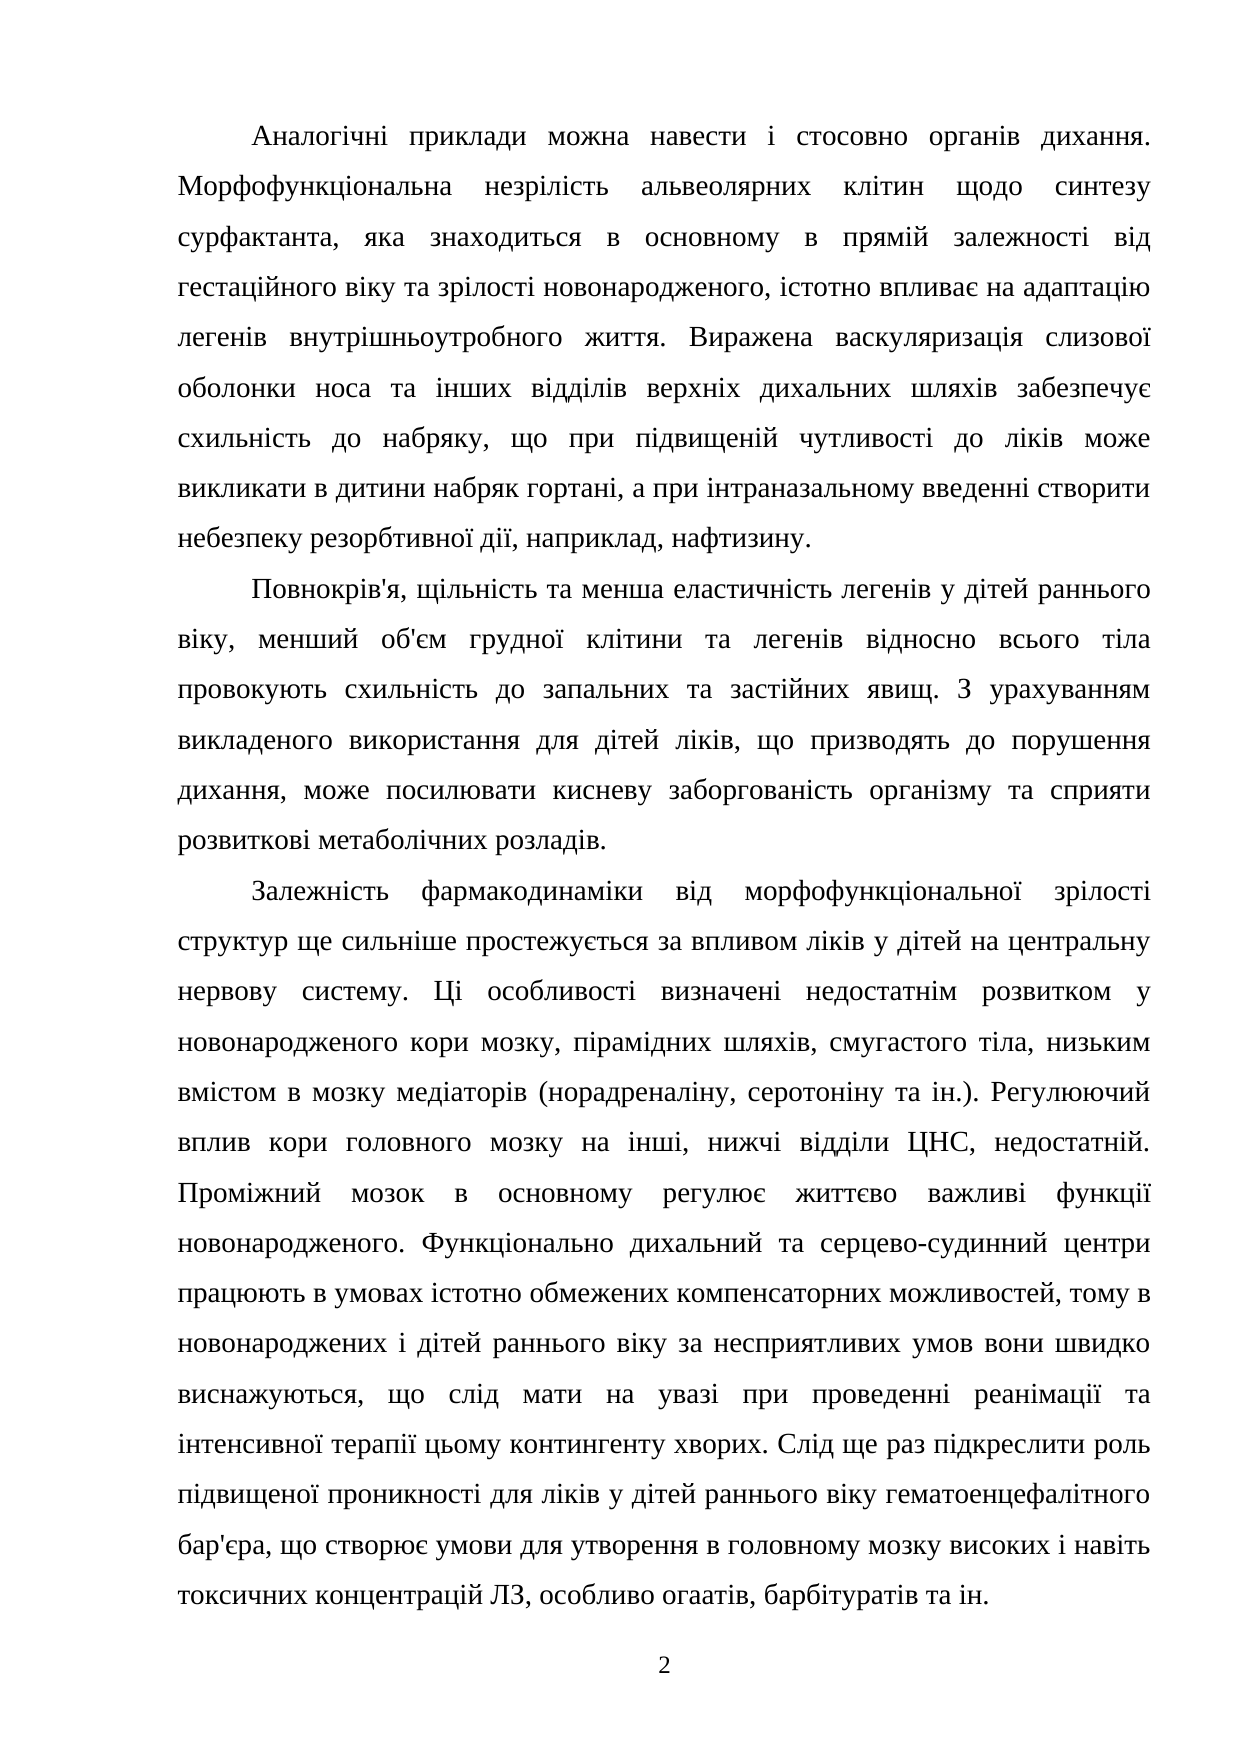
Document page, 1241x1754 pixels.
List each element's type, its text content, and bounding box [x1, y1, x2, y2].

text Аналогічні приклади можна навести і стосовно органів дихання. Морфофункціональна незрілість альвеолярних клітин щодо синтезу сурфактанта, яка знаходиться в основному в прямій залежності від гестаційного віку та зрілості новонародженого, істотно впливає на адаптацію легенів внутрішньоутробного життя. Виражена васкуляризація слизової оболонки носа та інших відділів верхніх дихальних шляхів забезпечує схильність до набряку, що при підвищеній чутливості до ліків може викликати в дитини набряк гортані, а при інтраназальному введенні створити небезпеку резорбтивної дії, наприклад, нафтизину. [177, 118, 1152, 554]
text Залежність фармакодинаміки від морфофункціональної зрілості структур ще сильніше простежується за впливом ліків у дітей на центральну нервову систему. Ці особливості визначені недостатнім розвитком у новонародженого кори мозку, пірамідних шляхів, смугастого тіла, низьким вмістом в мозку медіаторів (норадреналіну, серотоніну та ін.). Регулюючий вплив кори головного мозку на інші, нижчі відділи ЦНС, недостатній. Проміжний мозок в основному регулює життєво важливі функції новонародженого. Функціонально дихальний та серцево-судинний центри працюють в умовах істотно обмежених компенсаторних можливостей, тому в новонароджених і дітей раннього віку за несприятливих умов вони швидко виснажуються, що слід мати на увазі при проведенні реанімації та інтенсивної терапії цьому контингенту хворих. Слід ще раз підкреслити роль підвищеної проникності для ліків у дітей раннього віку гематоенцефалітного бар'єра, що створює умови для утворення в головному мозку високих і навіть токсичних концентрацій ЛЗ, особливо огаатів, барбітуратів та ін. [177, 873, 1152, 1611]
text Повнокрів'я, щільність та менша еластичність легенів у дітей раннього віку, менший об'єм грудної клітини та легенів відносно всього тіла провокують схильність до запальних та застійних явищ. З урахуванням викладеного використання для дітей ліків, що призводять до порушення дихання, може посилювати кисневу заборгованість організму та сприяти розвиткові метаболічних розладів. [177, 571, 1152, 856]
